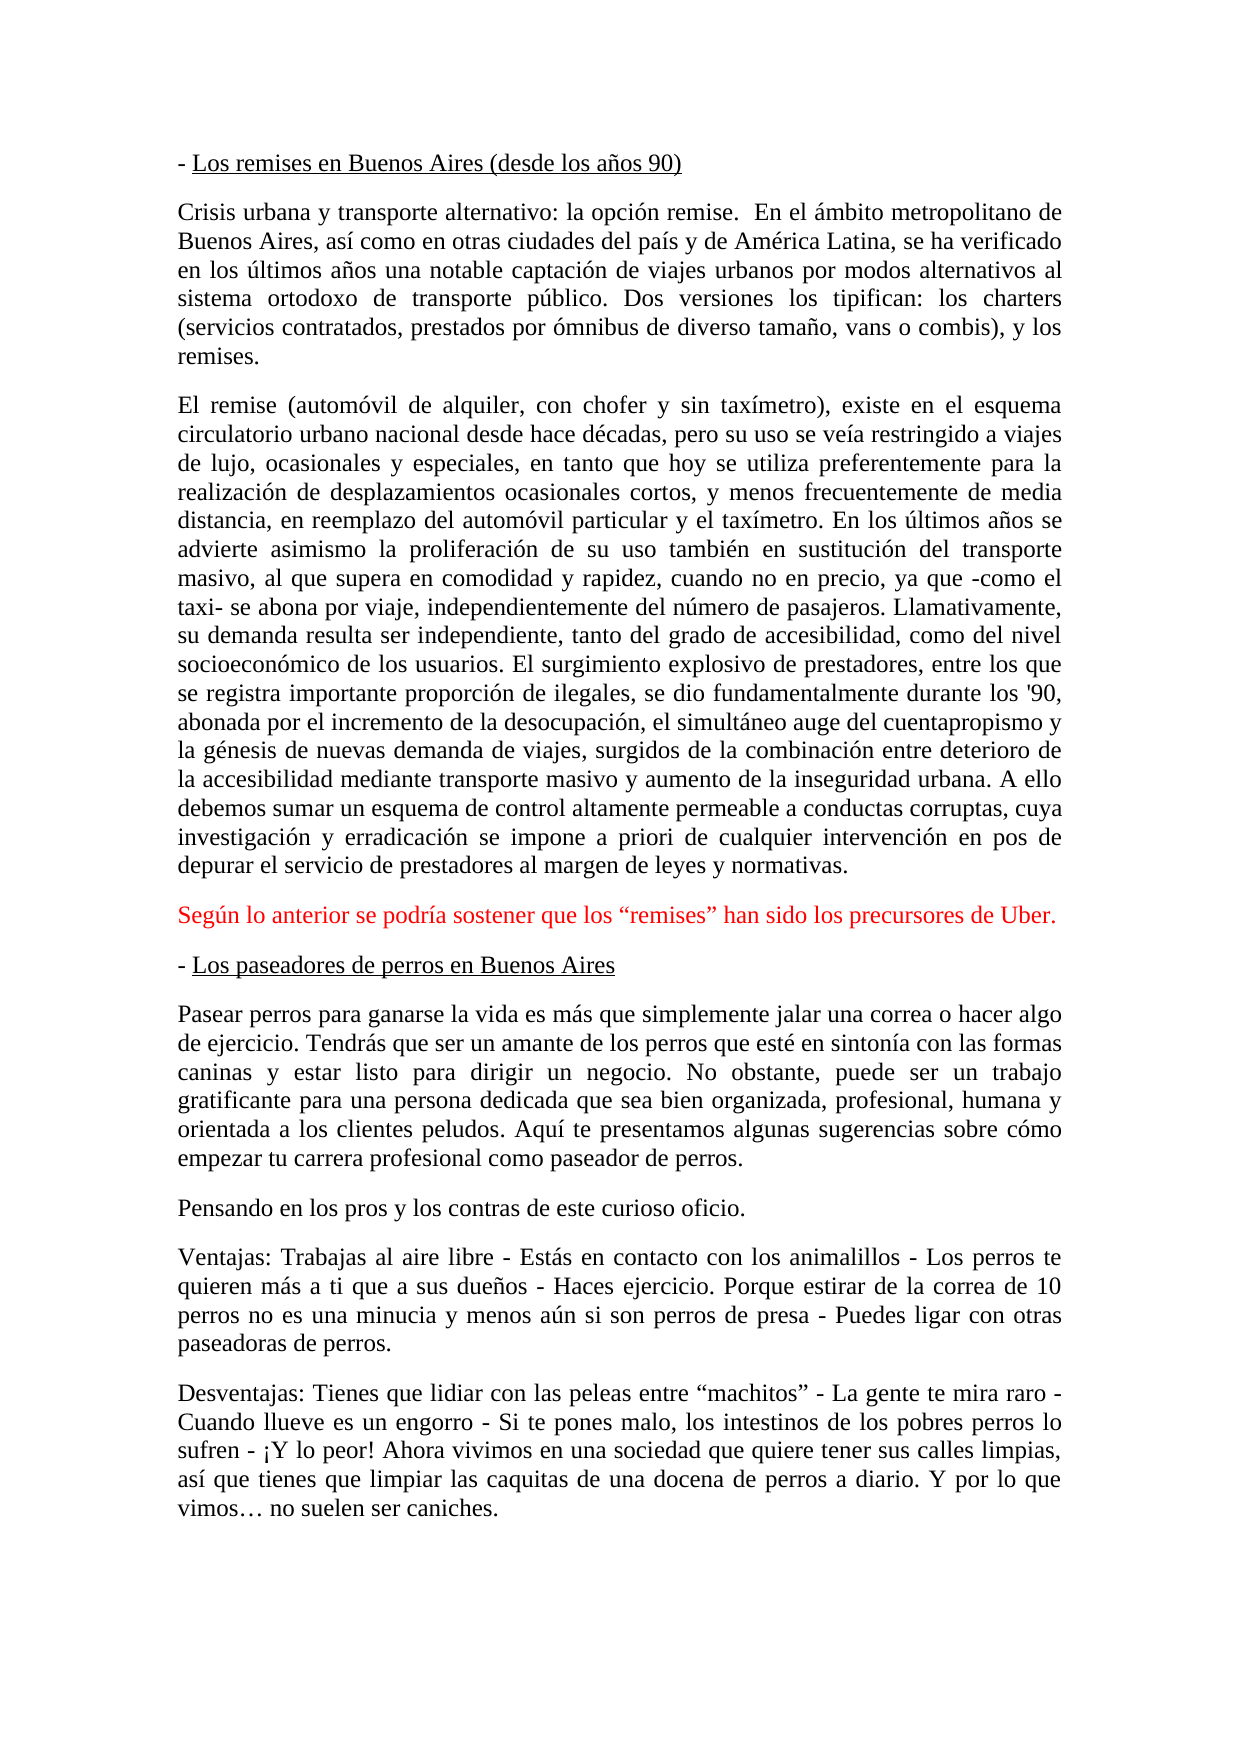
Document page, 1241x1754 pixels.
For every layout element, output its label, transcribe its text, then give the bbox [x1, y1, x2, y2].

text Pasear perros para ganarse la vida es más que simplemente jalar una correa o hacer algo de ejercicio. Tendrás que ser un amante de los perros que esté en sintonía con las formas caninas y estar listo para dirigir un negocio. No obstante, puede ser un trabajo gratificante para una persona dedicada que sea bien organizada, profesional, humana y orientada a los clientes peludos. Aquí te presentamos algunas sugerencias sobre cómo empezar tu carrera profesional como paseador de perros. [177, 999, 1063, 1172]
text Desventajas: Tienes que lidiar con las peleas entre “machitos” - La gente te mira raro - Cuando llueve es un engorro - Si te pones malo, los intestinos de los pobres perros lo sufren - ¡Y lo peor! Ahora vivimos en una sociedad que quiere tener sus calles limpias, así que tienes que limpiar las caquitas de una docena de perros a diario. Y por lo que vimos… no suelen ser caniches. [177, 1378, 1063, 1522]
text Ventajas: Trabajas al aire libre - Estás en contacto con los animalillos - Los perros te quieren más a ti que a sus dueños - Haces ejercicio. Porque estirar de la correa de 10 perros no es una minucia y menos aún si son perros de presa - Puedes ligar con otras paseadoras de perros. [177, 1242, 1063, 1357]
text - Los paseadores de perros en Buenos Aires [177, 950, 1063, 978]
text Crisis urbana y transporte alternativo: la opción remise. En el ámbito metropolitano de Buenos Aires, así como en otras ciudades del país y de América Latina, se ha verificado en los últimos años una notable captación de viajes urbanos por modos alternativos al sistema ortodoxo de transporte público. Dos versiones los tipifican: los charters (servicios contratados, prestados por ómnibus de diverso tamaño, vans o combis), y los remises. [177, 197, 1063, 370]
text - Los remises en Buenos Aires (desde los años 90) [177, 148, 1063, 176]
text El remise (automóvil de alquiler, con chofer y sin taxímetro), existe en el esquema circulatorio urbano nacional desde hace décadas, pero su uso se veía restringido a viajes de lujo, ocasionales y especiales, en tanto que hoy se utiliza preferentemente para la realización de desplazamientos ocasionales cortos, y menos frecuentemente de media distancia, en reemplazo del automóvil particular y el taxímetro. En los últimos años se advierte asimismo la proliferación de su uso también en sustitución del transporte masivo, al que supera en comodidad y rapidez, cuando no en precio, ya que -como el taxi- se abona por viaje, independientemente del número de pasajeros. Llamativamente, su demanda resulta ser independiente, tanto del grado de accesibilidad, como del nivel socioeconómico de los usuarios. El surgimiento explosivo de prestadores, entre los que se registra importante proporción de ilegales, se dio fundamentalmente durante los '90, abonada por el incremento de la desocupación, el simultáneo auge del cuentapropismo y la génesis de nuevas demanda de viajes, surgidos de la combinación entre deterioro de la accesibilidad mediante transporte masivo y aumento de la inseguridad urbana. A ello debemos sumar un esquema de control altamente permeable a conductas corruptas, cuya investigación y erradicación se impone a priori de cualquier intervención en pos de depurar el servicio de prestadores al margen de leyes y normativas. [177, 391, 1063, 879]
text Según lo anterior se podría sostener que los “remises” han sido los precursores de Uber. [177, 900, 1063, 929]
text Pensando en los pros y los contras de este curioso oficio. [177, 1193, 1063, 1221]
